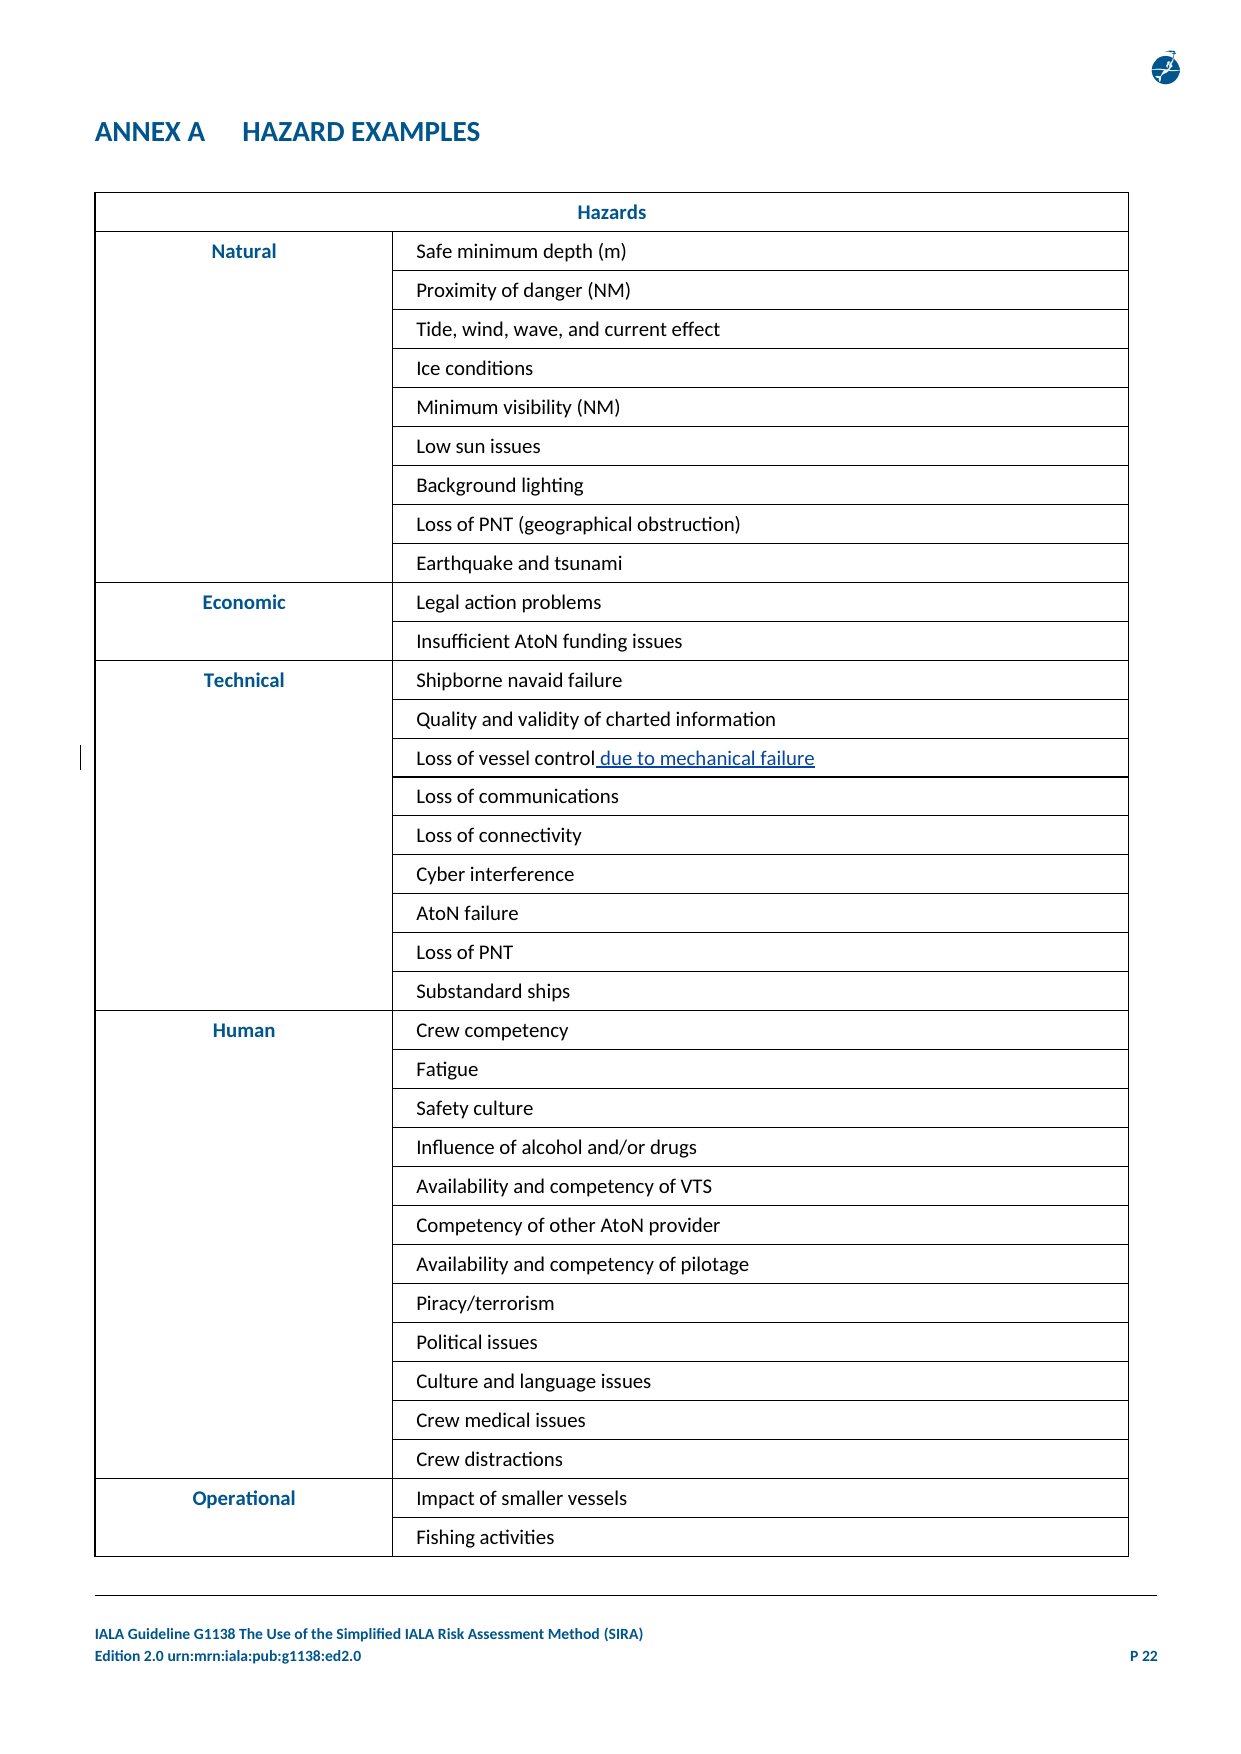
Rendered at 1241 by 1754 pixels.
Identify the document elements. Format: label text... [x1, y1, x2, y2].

table_cell Technical [96, 661, 392, 1010]
table_header Hazards [96, 193, 1128, 231]
table_cell Quality and validity of charted information [393, 700, 1128, 737]
table_cell Loss of PNT (geographical obstruction) [393, 505, 1128, 543]
table_cell Economic [96, 583, 392, 659]
table_cell Piracy/terrorism [393, 1284, 1128, 1322]
table_cell Background lighting [393, 466, 1128, 504]
table_cell Legal action problems [393, 583, 1128, 621]
table_cell Influence of alcohol and/or drugs [393, 1128, 1128, 1166]
table_cell Fatigue [393, 1050, 1128, 1088]
table_cell AtoN failure [393, 894, 1128, 932]
table_cell Political issues [393, 1323, 1128, 1361]
table_cell Crew distractions [393, 1440, 1128, 1478]
table_cell Competency of other AtoN provider [393, 1206, 1128, 1244]
table_cell Low sun issues [393, 427, 1128, 465]
table_cell Shipborne navaid failure [393, 661, 1128, 698]
table_cell Availability and competency of VTS [393, 1167, 1128, 1205]
picture [1120, 0, 1239, 119]
table_cell Insufficient AtoN funding issues [393, 622, 1128, 659]
table_cell Impact of smaller vessels [393, 1479, 1128, 1517]
table_cell Proximity of danger (NM) [393, 271, 1128, 309]
table_cell Cyber interference [393, 855, 1128, 893]
table_cell Loss of communications [393, 778, 1128, 815]
table_cell Culture and language issues [393, 1362, 1128, 1400]
text HAZARD EXAMPLES [94, 113, 1157, 149]
table_cell Minimum visibility (NM) [393, 388, 1128, 426]
table_cell Substandard ships [393, 972, 1128, 1010]
table_cell Ice conditions [393, 349, 1128, 387]
table_cell Operational [96, 1479, 392, 1556]
table_cell Crew medical issues [393, 1401, 1128, 1439]
table_cell Natural [96, 232, 392, 582]
table_cell Availability and competency of pilotage [393, 1245, 1128, 1283]
table_cell Loss of vessel control [393, 739, 1128, 776]
table_cell Loss of connectivity [393, 816, 1128, 854]
table_cell Crew competency [393, 1011, 1128, 1049]
table_cell Loss of PNT [393, 933, 1128, 971]
table_cell Tide, wind, wave, and current effect [393, 310, 1128, 348]
table_cell Earthquake and tsunami [393, 544, 1128, 582]
table_cell Human [96, 1011, 392, 1478]
table_cell Safety culture [393, 1089, 1128, 1127]
table_cell Fishing activities [393, 1518, 1128, 1556]
table_cell Safe minimum depth (m) [393, 232, 1128, 270]
